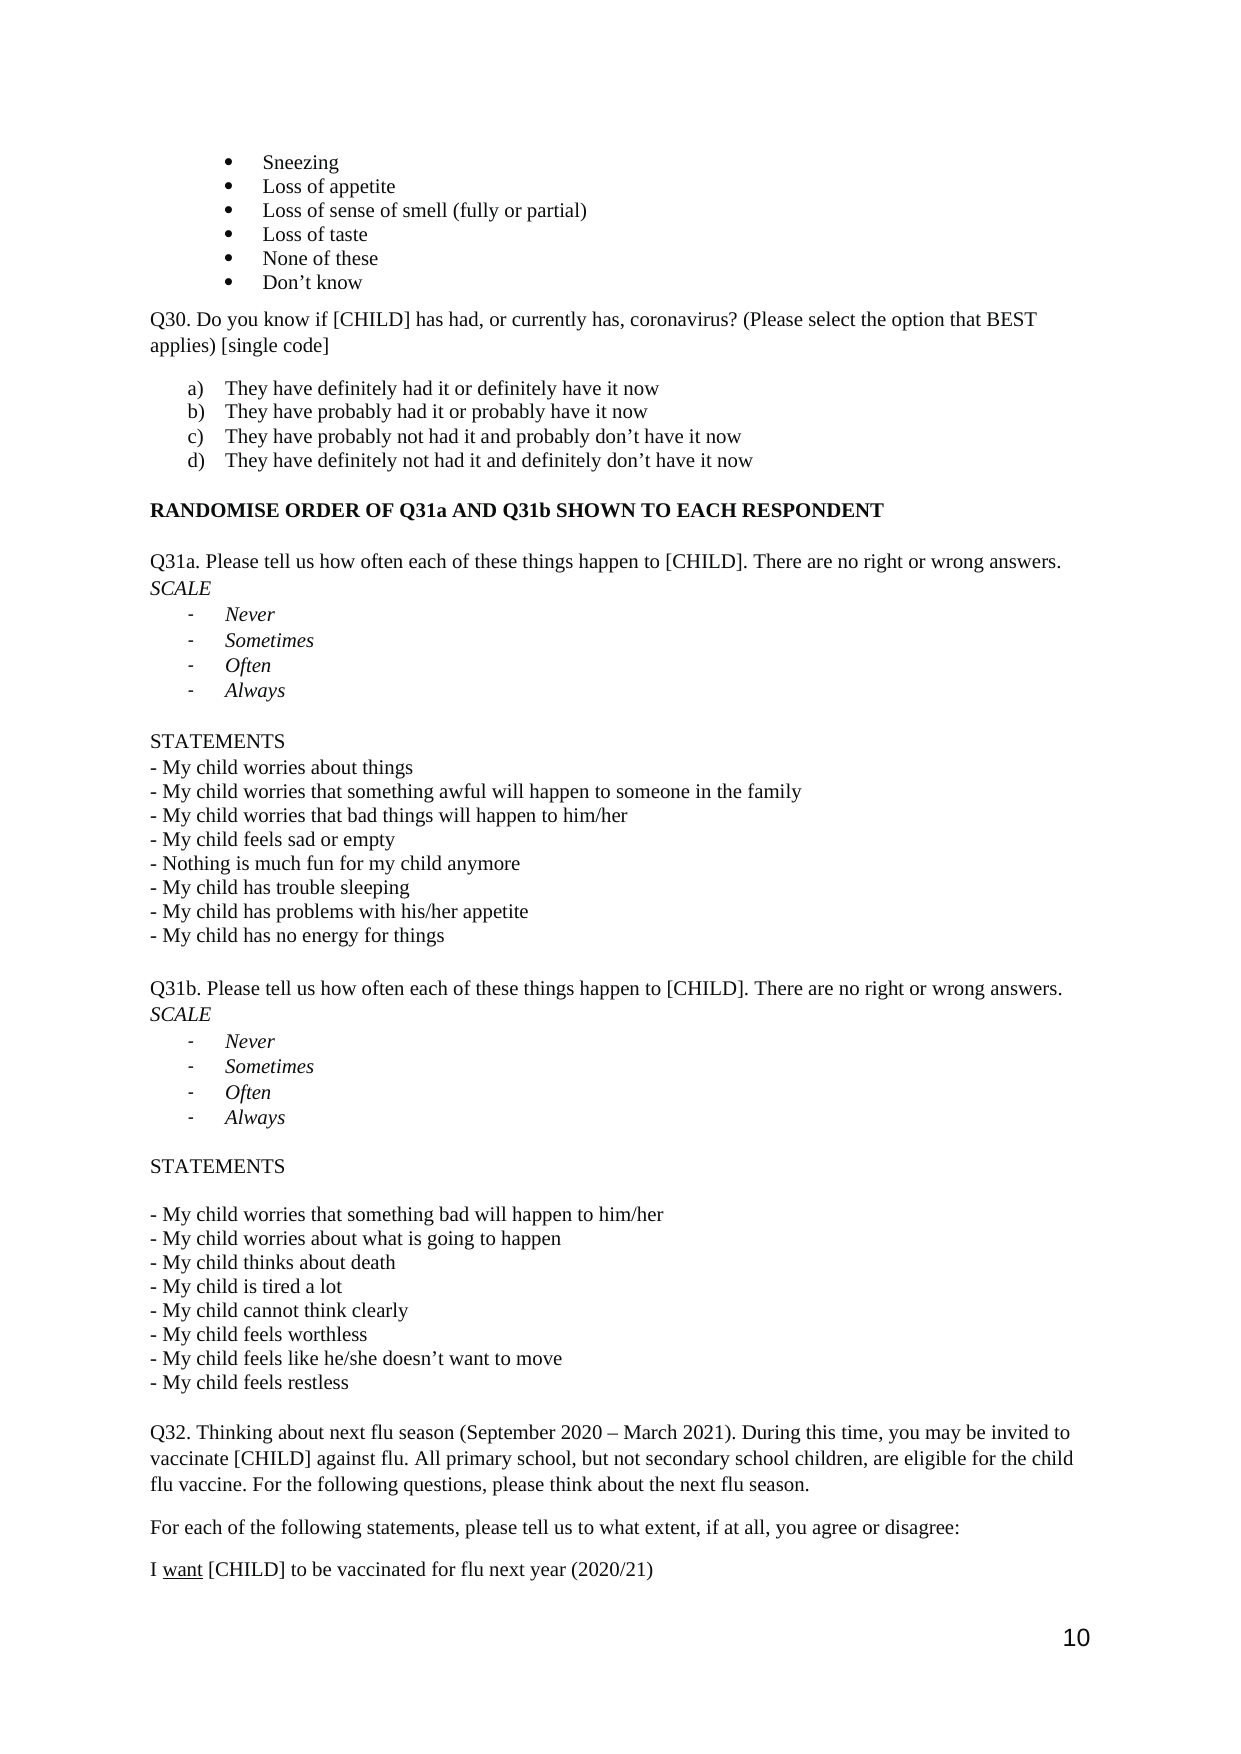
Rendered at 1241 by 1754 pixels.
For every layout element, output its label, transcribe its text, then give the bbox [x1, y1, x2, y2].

list Don’t know [225, 270, 1090, 294]
text Q32. Thinking about next flu season (September 2020 – March 2021). During this time, you may be invited to vaccinate [CHILD] against flu. All primary school, but not secondary school children, are eligible for the child flu vaccine. For the following questions, please think about the next flu season. [150, 1420, 1090, 1496]
text For each of the following statements, please tell us to what extent, if at all, you agree or disagree: [150, 1515, 1090, 1539]
text - My child has problems with his/her appetite [150, 899, 1090, 923]
text - Nothing is much fun for my child anymore [150, 851, 1090, 875]
text - My child has trouble sleeping [150, 875, 1090, 899]
text - My child feels sad or empty [150, 827, 1090, 851]
text RANDOMISE ORDER OF Q31a AND Q31b SHOWN TO EACH RESPONDENT [150, 498, 1090, 522]
list Sometimes [187, 627, 1090, 652]
list Loss of taste [225, 222, 1090, 246]
list Loss of appetite [225, 174, 1090, 198]
list Often [187, 1079, 1090, 1104]
list Sometimes [187, 1053, 1090, 1079]
text SCALE [150, 575, 1090, 599]
list They have definitely had it or definitely have it now [187, 375, 1090, 399]
text - My child worries that something bad will happen to him/her [150, 1202, 1090, 1226]
list Often [187, 652, 1090, 678]
text - My child worries that something awful will happen to someone in the family [150, 779, 1090, 803]
list Always [187, 678, 1090, 703]
list Never [187, 1028, 1090, 1053]
text - My child feels worthless [150, 1322, 1090, 1346]
text - My child worries about things [150, 755, 1090, 779]
text - My child worries about what is going to happen [150, 1226, 1090, 1250]
text - My child thinks about death [150, 1250, 1090, 1274]
text I want [CHILD] to be vaccinated for flu next year (2020/21) [150, 1557, 1090, 1581]
list They have probably not had it and probably don’t have it now [187, 423, 1090, 448]
list They have probably had it or probably have it now [187, 399, 1090, 423]
list None of these [225, 246, 1090, 270]
text STATEMENTS [150, 729, 1090, 753]
text Q30. Do you know if [CHILD] has had, or currently has, coronavirus? (Please select the option that BEST applies) [single code] [150, 307, 1090, 357]
list Never [187, 601, 1090, 627]
text - My child feels like he/she doesn’t want to move [150, 1346, 1090, 1370]
list They have definitely not had it and definitely don’t have it now [187, 448, 1090, 472]
text - My child has no energy for things [150, 923, 1090, 947]
list Sneezing [225, 150, 1090, 174]
text Q31b. Please tell us how often each of these things happen to [CHILD]. There are no right or wrong answers. [150, 976, 1090, 1000]
text - My child feels restless [150, 1370, 1090, 1394]
list Loss of sense of smell (fully or partial) [225, 198, 1090, 222]
text SCALE [150, 1002, 1090, 1026]
text - My child is tired a lot [150, 1274, 1090, 1298]
list Always [187, 1104, 1090, 1130]
text - My child worries that bad things will happen to him/her [150, 803, 1090, 827]
text Q31a. Please tell us how often each of these things happen to [CHILD]. There are no right or wrong answers. [150, 549, 1090, 573]
text STATEMENTS [150, 1154, 1090, 1178]
text - My child cannot think clearly [150, 1298, 1090, 1322]
